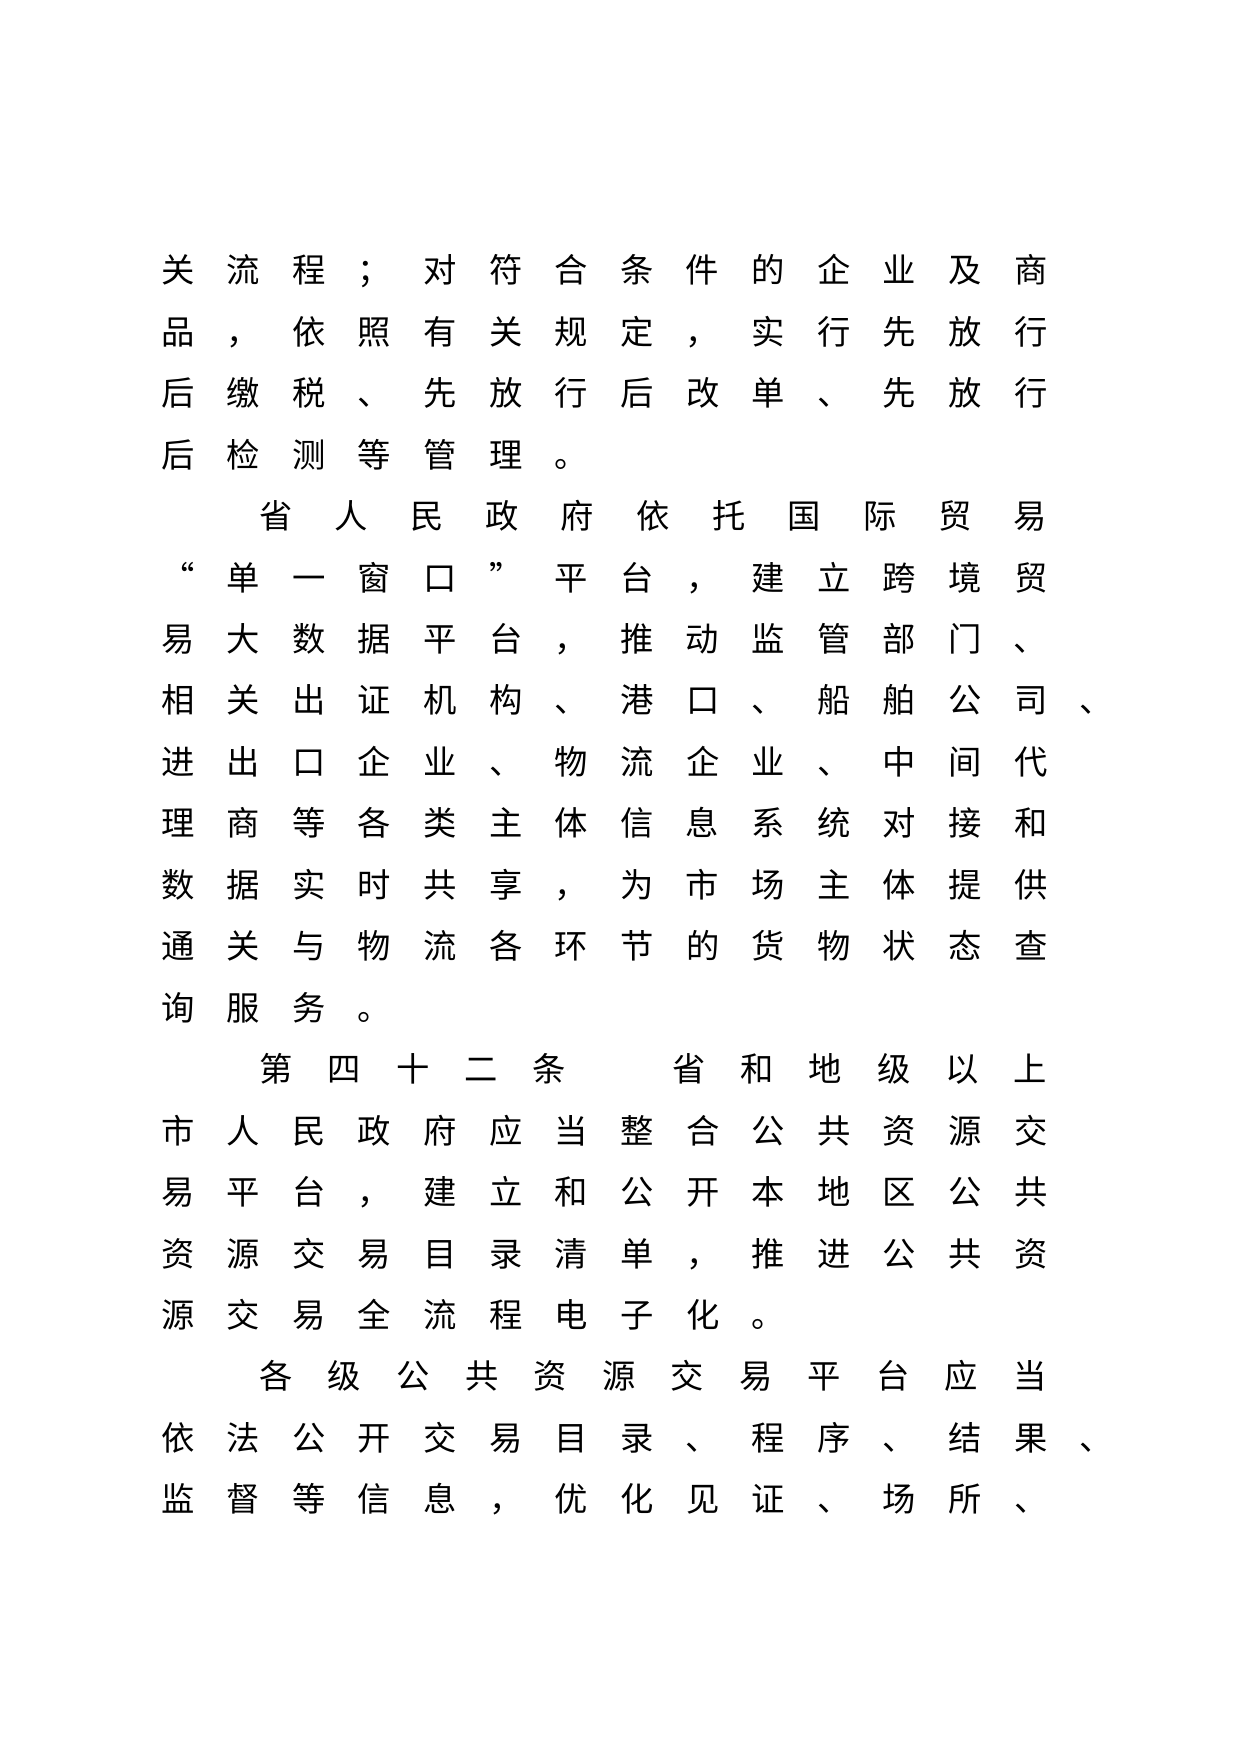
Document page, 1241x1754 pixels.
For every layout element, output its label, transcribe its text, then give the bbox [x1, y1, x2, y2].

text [161, 1344, 1079, 1528]
text 第四十二条 省和地级以上市人民政府应当整合公共资源交易平台，建立和公开本地区公共资源交易目录清单，推进公共资源交易全流程电子化。 [161, 1036, 1079, 1344]
text 省人民政府依托国际贸易“单一窗口”平台，建立跨境贸易大数据平台，推动监管部门、相关出证机构、港口、船舶公司、进出口企业、物流企业、中间代理商等各类主体信息系统对接和数据实时共享，为市场主体提供通关与物流各环节的货物状态查询服务。 [161, 483, 1079, 1036]
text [161, 237, 1079, 483]
